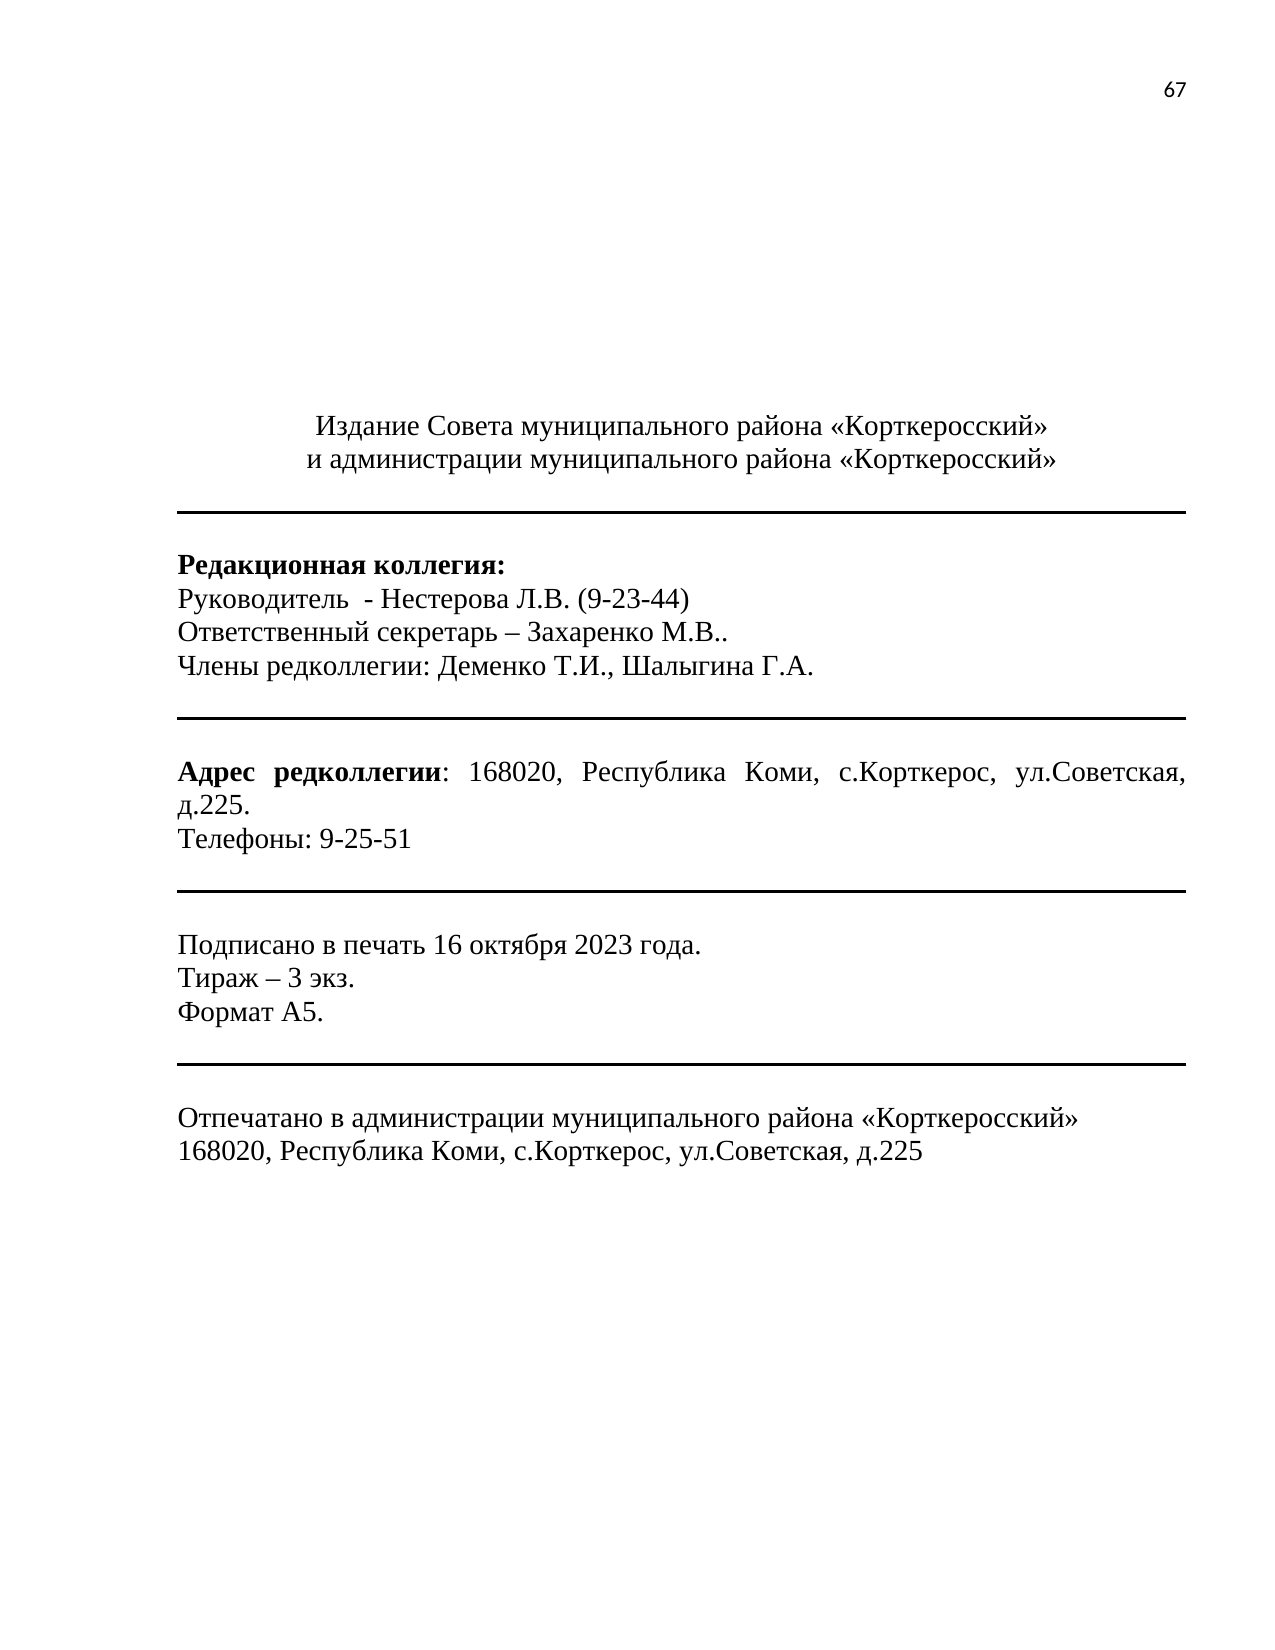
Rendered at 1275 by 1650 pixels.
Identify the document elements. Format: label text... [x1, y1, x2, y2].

text 168020, Республика Коми, с.Корткерос, ул.Советская, д.225 [177, 1133, 1186, 1167]
text Адрес редколлегии: 168020, Республика Коми, с.Корткерос, ул.Советская, д.225. [177, 754, 1186, 821]
text Отпечатано в администрации муниципального района «Корткеросский» [177, 1100, 1186, 1133]
text Издание Совета муниципального района «Корткеросский» [177, 408, 1186, 442]
text и администрации муниципального района «Корткеросский» [177, 442, 1186, 475]
text Тираж – 3 экз. [177, 960, 1186, 994]
text Подписано в печать 16 октября 2023 года. [177, 927, 1186, 960]
text Формат А5. [177, 994, 1186, 1027]
text Ответственный секретарь – Захаренко М.В.. [177, 614, 1186, 648]
text Редакционная коллегия: [177, 547, 1186, 581]
text Руководитель - Нестерова Л.В. (9-23-44) [177, 581, 1186, 614]
text Телефоны: 9-25-51 [177, 821, 1186, 854]
text Члены редколлегии: Деменко Т.И., Шалыгина Г.А. [177, 648, 1186, 682]
